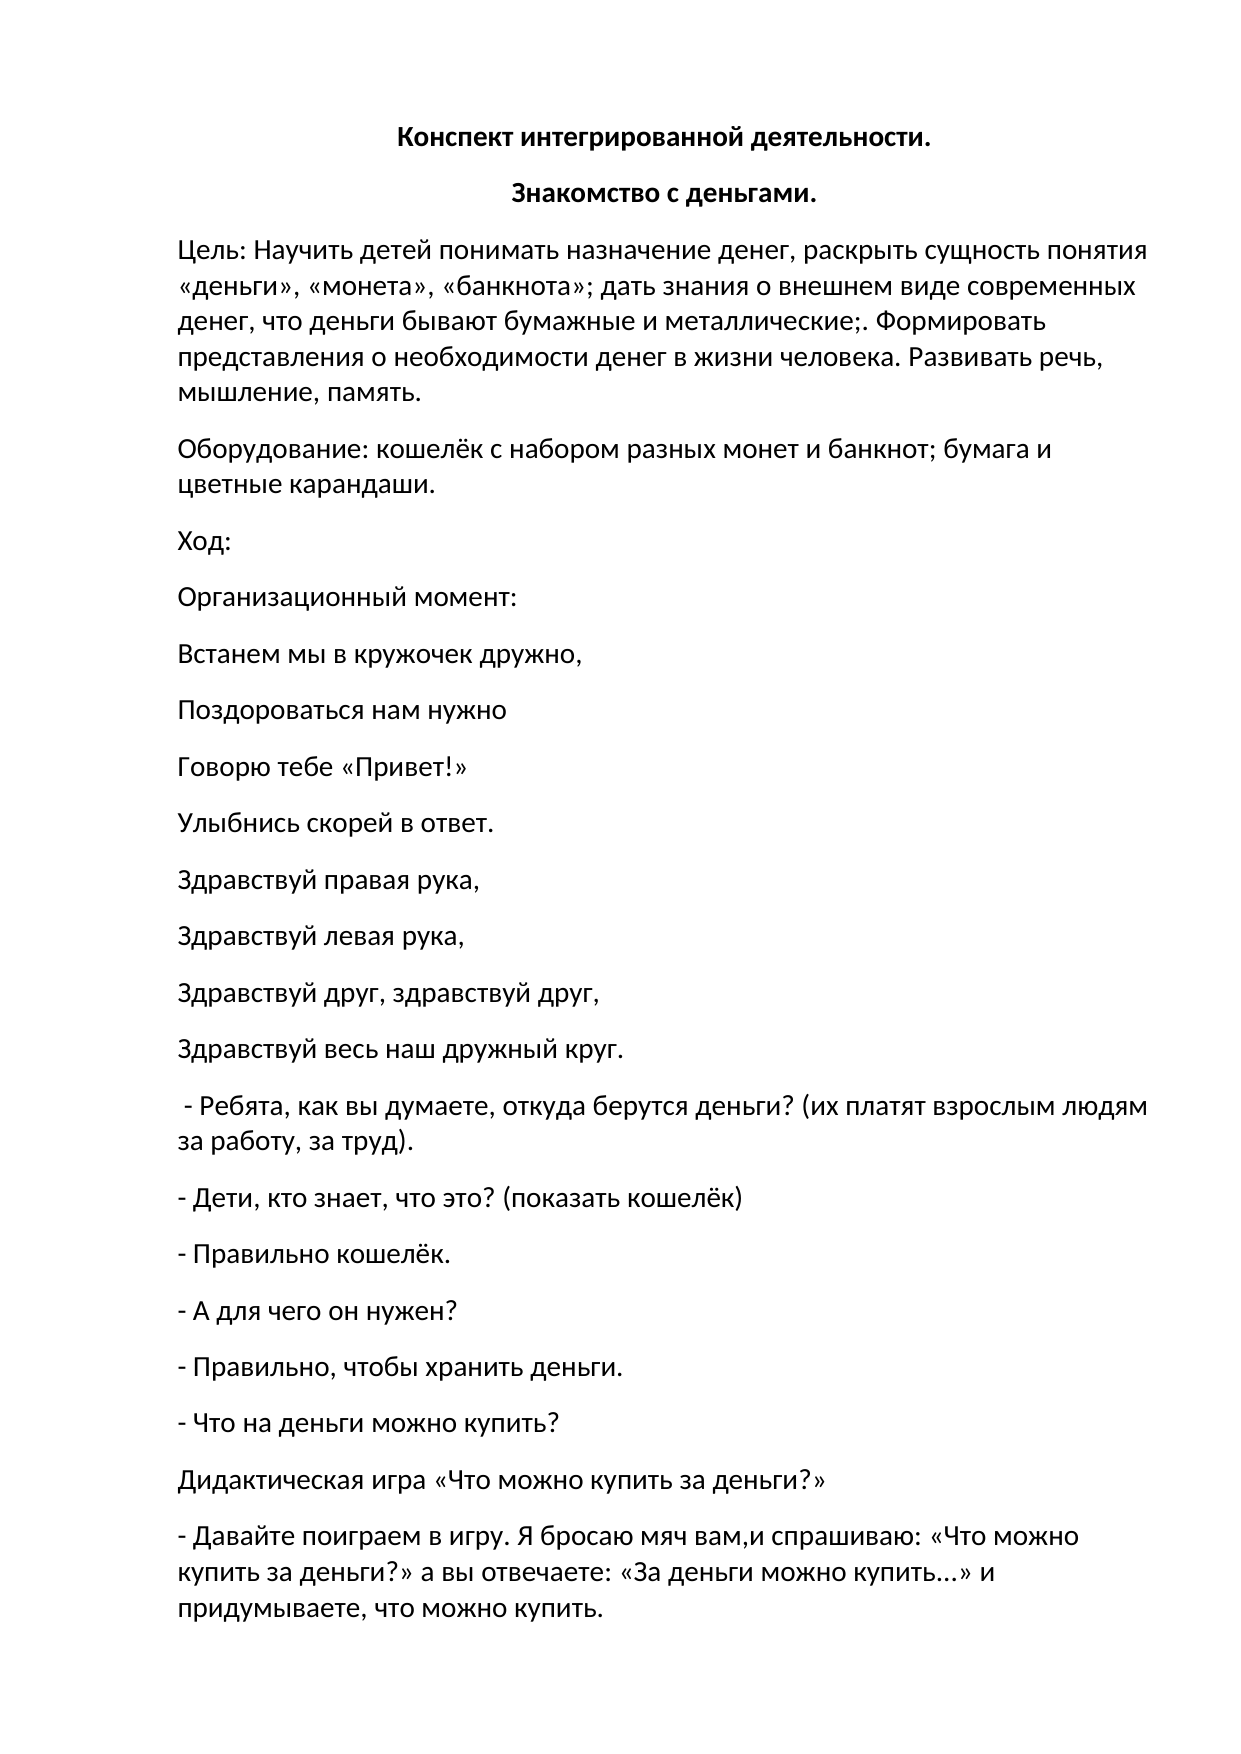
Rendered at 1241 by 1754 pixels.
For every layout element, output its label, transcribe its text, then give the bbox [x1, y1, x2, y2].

text Здравствуй левая рука, [177, 917, 1152, 953]
text Здравствуй правая рука, [177, 861, 1152, 896]
text Дидактическая игра «Что можно купить за деньги?» [177, 1461, 1152, 1497]
text - Давайте поиграем в игру. Я бросаю мяч вам,и спрашиваю: «Что можно купить за деньги?» а вы отвечаете: «За деньги можно купить...» и придумываете, что можно купить. [177, 1517, 1152, 1624]
text - Ребята, как вы думаете, откуда берутся деньги? (их платят взрослым людям за работу, за труд). [177, 1087, 1152, 1158]
text Оборудование: кошелёк с набором разных монет и банкнот; бумага и цветные карандаши. [177, 430, 1152, 501]
text Поздороваться нам нужно [177, 691, 1152, 727]
text Конспект интегрированной деятельности. [177, 118, 1152, 154]
text Здравствуй друг, здравствуй друг, [177, 974, 1152, 1009]
text Улыбнись скорей в ответ. [177, 804, 1152, 840]
text - Правильно кошелёк. [177, 1235, 1152, 1271]
text - Что на деньги можно купить? [177, 1404, 1152, 1440]
text - А для чего он нужен? [177, 1292, 1152, 1327]
text Цель: Научить детей понимать назначение денег, раскрыть сущность понятия «деньги», «монета», «банкнота»; дать знания о внешнем виде современных денег, что деньги бывают бумажные и металлические;. Формировать представления о необходимости денег в жизни человека. Развивать речь, мышление, память. [177, 231, 1152, 409]
text - Правильно, чтобы хранить деньги. [177, 1348, 1152, 1384]
text Знакомство с деньгами. [177, 174, 1152, 210]
text Здравствуй весь наш дружный круг. [177, 1030, 1152, 1066]
text Говорю тебе «Привет!» [177, 748, 1152, 783]
text Ход: [177, 522, 1152, 558]
text Встанем мы в кружочек дружно, [177, 635, 1152, 671]
text - Дети, кто знает, что это? (показать кошелёк) [177, 1179, 1152, 1214]
text Организационный момент: [177, 578, 1152, 614]
